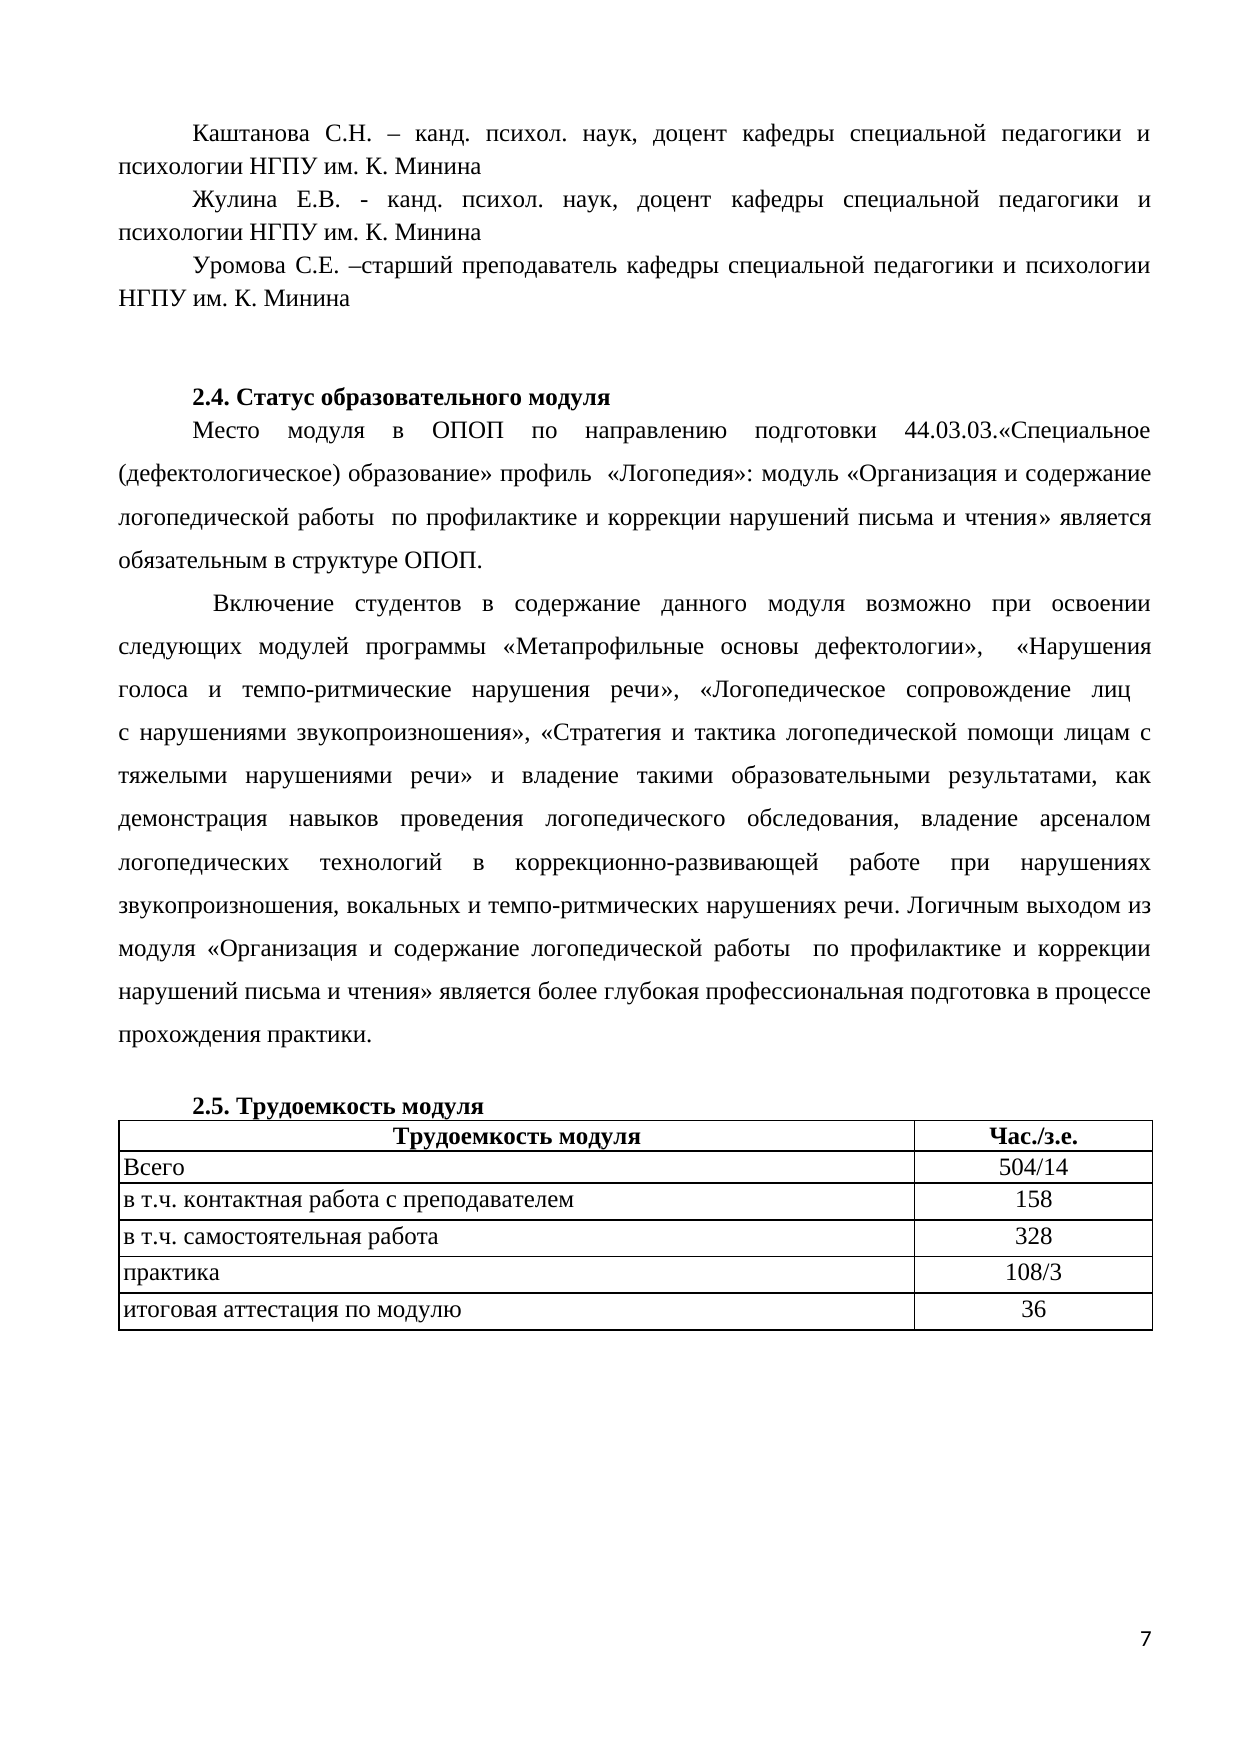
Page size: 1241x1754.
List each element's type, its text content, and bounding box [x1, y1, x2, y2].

table_cell 36 [915, 1294, 1152, 1329]
text Уромова С.Е. –старший преподаватель кафедры специальной педагогики и психологии НГПУ им. К. Минина [118, 250, 1152, 312]
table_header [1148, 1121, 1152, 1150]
text Место модуля в ОПОП по направлению подготовки 44.03.03.«Специальное (дефектологическое) образование» профиль «Логопедия»: модуль «Организация и содержание логопедической работы по профилактике и коррекции нарушений письма и чтения» является обязательным в структуре ОПОП. [118, 415, 1152, 573]
text Каштанова С.Н. – канд. психол. наук, доцент кафедры специальной педагогики и психологии НГПУ им. К. Минина [118, 118, 1152, 180]
table_cell в т.ч. самостоятельная работа [120, 1221, 914, 1256]
table_cell итоговая аттестация по модулю [120, 1294, 914, 1329]
table_cell Всего [120, 1152, 914, 1182]
table_cell 158 [915, 1184, 1152, 1219]
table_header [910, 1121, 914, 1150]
text 2.4. Статус образовательного модуля [118, 382, 1152, 411]
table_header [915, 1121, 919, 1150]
table_cell 328 [915, 1221, 1152, 1256]
table_cell 108/3 [915, 1257, 1152, 1292]
table_cell практика [120, 1257, 914, 1292]
text 2.5. Трудоемкость модуля [118, 1091, 1152, 1120]
table_cell в т.ч. контактная работа с преподавателем [120, 1184, 914, 1219]
text Жулина Е.В. - канд. психол. наук, доцент кафедры специальной педагогики и психологии НГПУ им. К. Минина [118, 184, 1152, 246]
text Включение студентов в содержание данного модуля возможно при освоении следующих модулей программы «Метапрофильные основы дефектологии», «Нарушения голоса и темпо-ритмические нарушения речи», «Логопедическое сопровождение лиц с нарушениями звукопроизношения», «Стратегия и тактика логопедической помощи лицам с тяжелыми нарушениями речи» и владение такими образовательными результатами, как демонстрация навыков проведения логопедического обследования, владение арсеналом логопедических технологий в коррекционно-развивающей работе при нарушениях звукопроизношения, вокальных и темпо-ритмических нарушениях речи. Логичным выходом из модуля «Организация и содержание логопедической работы по профилактике и коррекции нарушений письма и чтения» является более глубокая профессиональная подготовка в процессе прохождения практики. [118, 588, 1152, 1048]
table_cell 504/14 [915, 1152, 1152, 1182]
